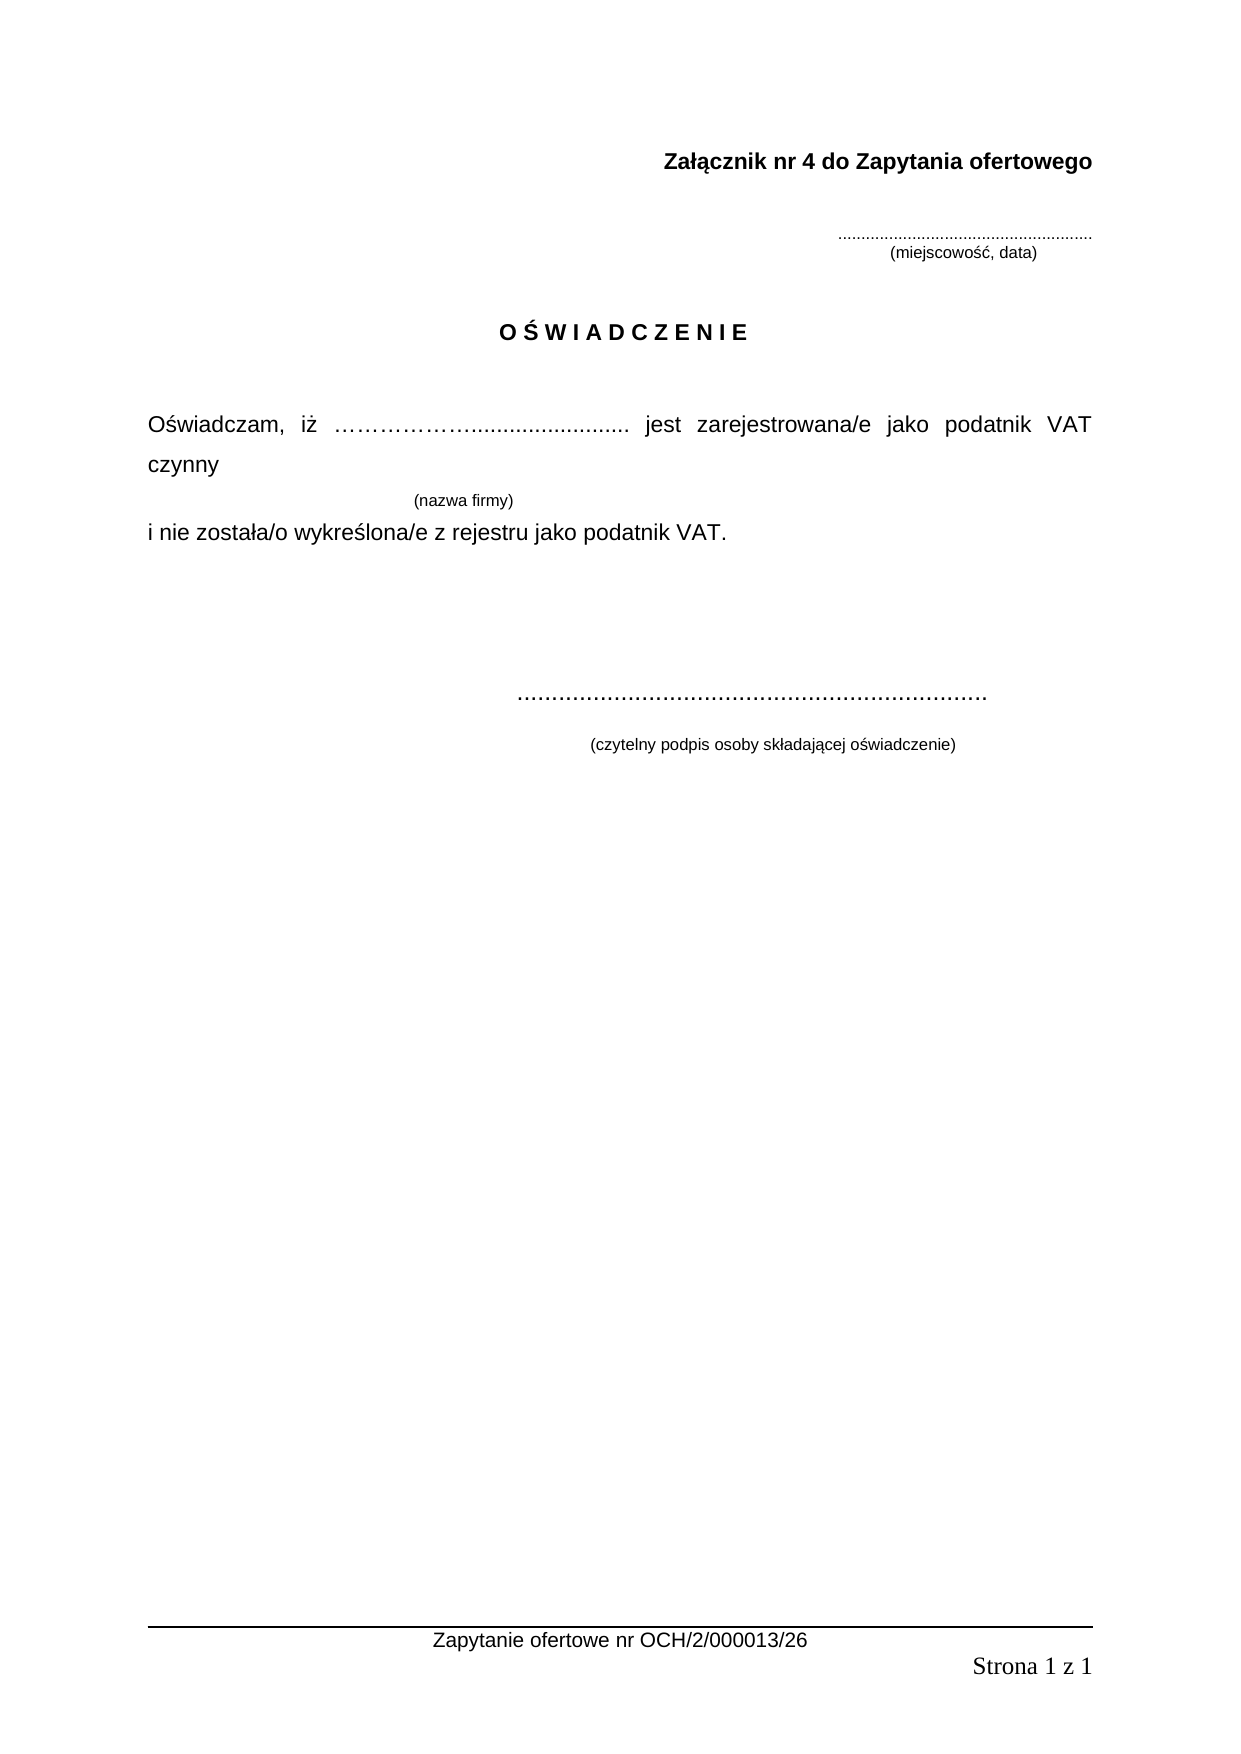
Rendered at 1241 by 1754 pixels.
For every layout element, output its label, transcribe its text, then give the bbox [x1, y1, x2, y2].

text ....................................................... [148, 223, 1093, 243]
text O Ś W I A D C Z E N I E [148, 319, 1099, 346]
subtitle Załącznik nr 4 do Zapytania ofertowego [487, 148, 1093, 174]
text (nazwa firmy) [148, 490, 1093, 509]
text i nie została/o wykreślona/e z rejestru jako podatnik VAT. [148, 519, 1093, 545]
text .................................................................... [516, 677, 1093, 706]
text (miejscowość, data) [767, 243, 1093, 262]
text Oświadczam, iż ………………......................... jest zarejestrowana/e jako podatnik VAT czynny [148, 411, 1093, 477]
text (czytelny podpis osoby składającej oświadczenie) [148, 706, 1093, 754]
